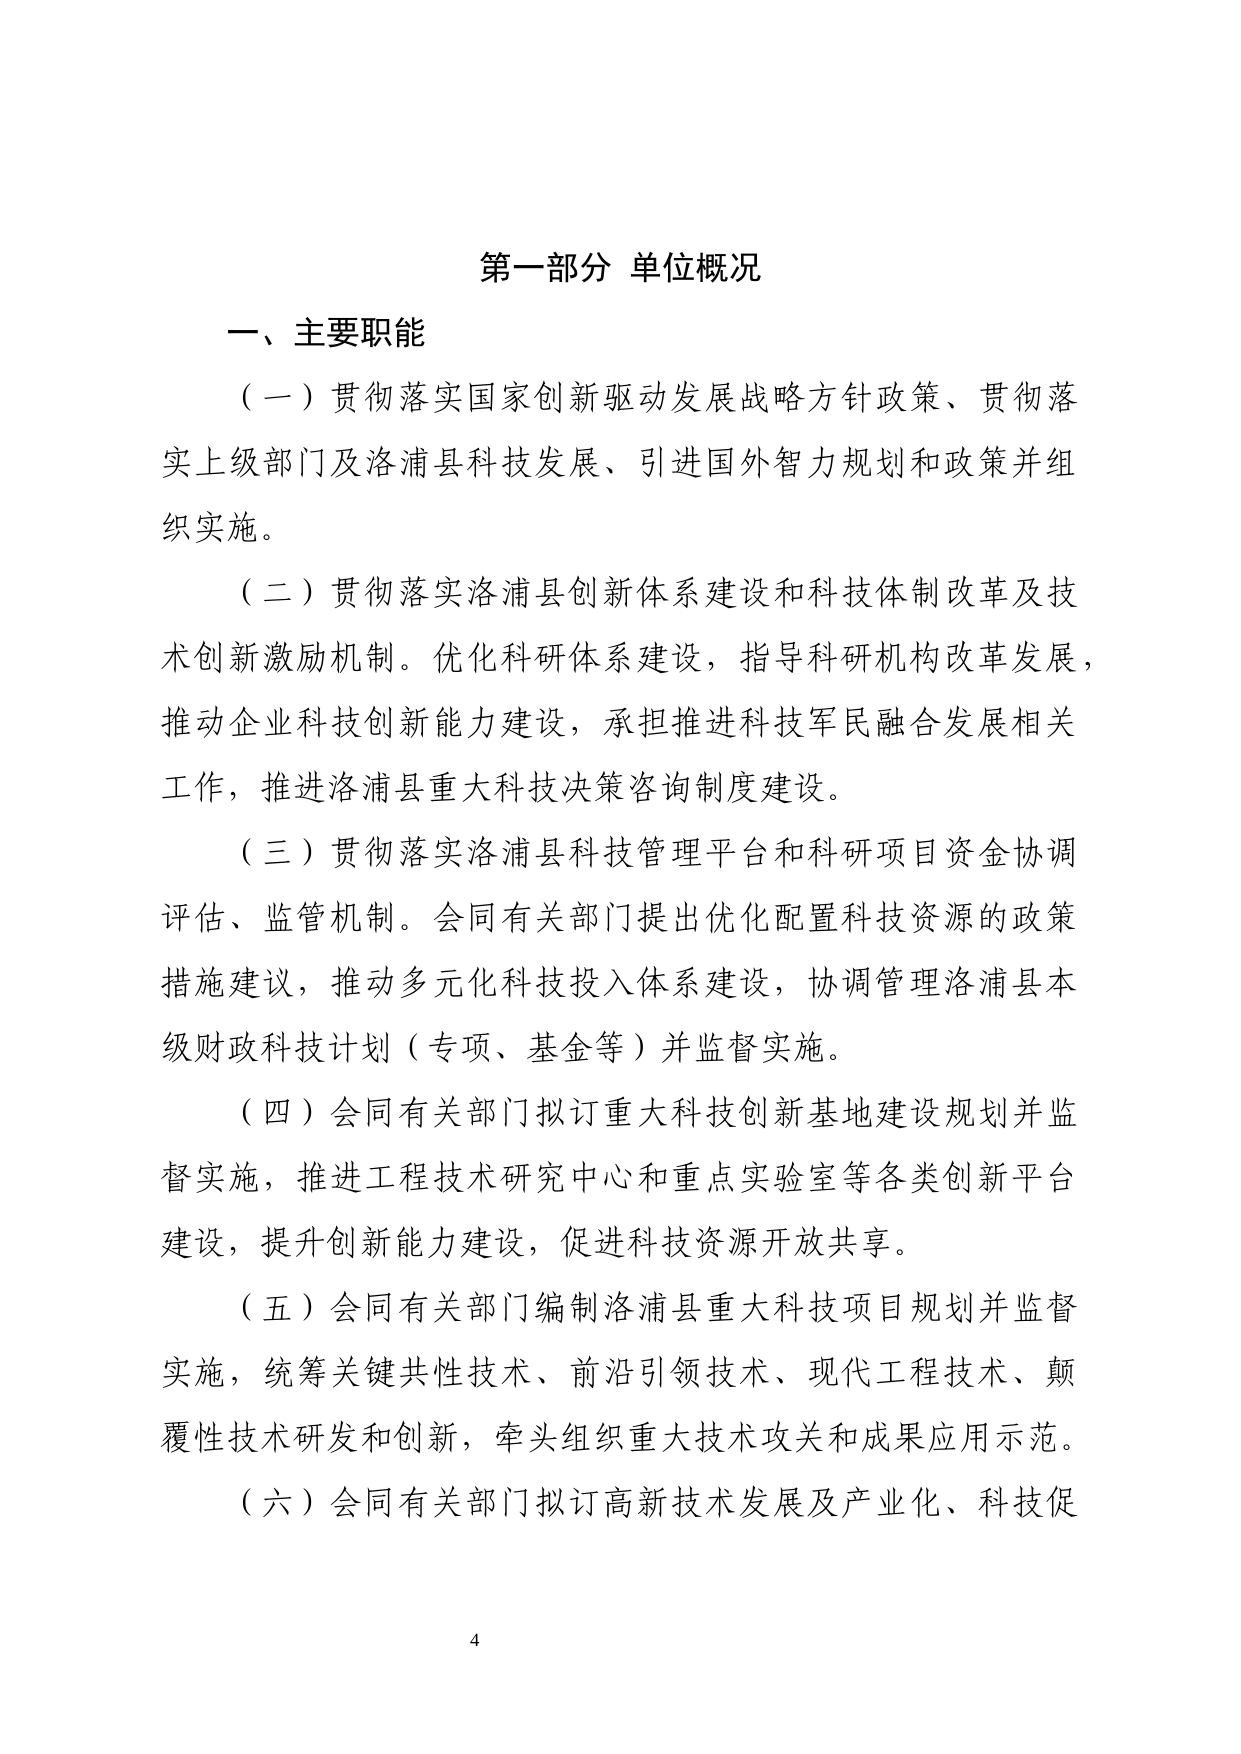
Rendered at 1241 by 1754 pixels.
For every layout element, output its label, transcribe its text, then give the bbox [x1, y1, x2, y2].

text （三）贯彻落实洛浦县科技管理平台和科研项目资金协调、评估、监管机制。会同有关部门提出优化配置科技资源的政策措施建议，推动多元化科技投入体系建设，协调管理洛浦县本级财政科技计划（专项、基金等）并监督实施。 [159, 818, 1081, 1078]
text （一）贯彻落实国家创新驱动发展战略方针政策、贯彻落实上级部门及洛浦县科技发展、引进国外智力规划和政策并组织实施。 [159, 363, 1081, 558]
text （四）会同有关部门拟订重大科技创新基地建设规划并监督实施，推进工程技术研究中心和重点实验室等各类创新平台建设，提升创新能力建设，促进科技资源开放共享。 [159, 1078, 1081, 1273]
text 一、主要职能 [159, 298, 1081, 363]
text （二）贯彻落实洛浦县创新体系建设和科技体制改革及技术创新激励机制。优化科研体系建设，指导科研机构改革发展，推动企业科技创新能力建设，承担推进科技军民融合发展相关工作，推进洛浦县重大科技决策咨询制度建设。 [159, 558, 1081, 818]
text 第一部分 单位概况 [159, 233, 1081, 298]
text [159, 1468, 1081, 1533]
text （五）会同有关部门编制洛浦县重大科技项目规划并监督实施，统筹关键共性技术、前沿引领技术、现代工程技术、颠覆性技术研发和创新，牵头组织重大技术攻关和成果应用示范。 [159, 1273, 1081, 1468]
